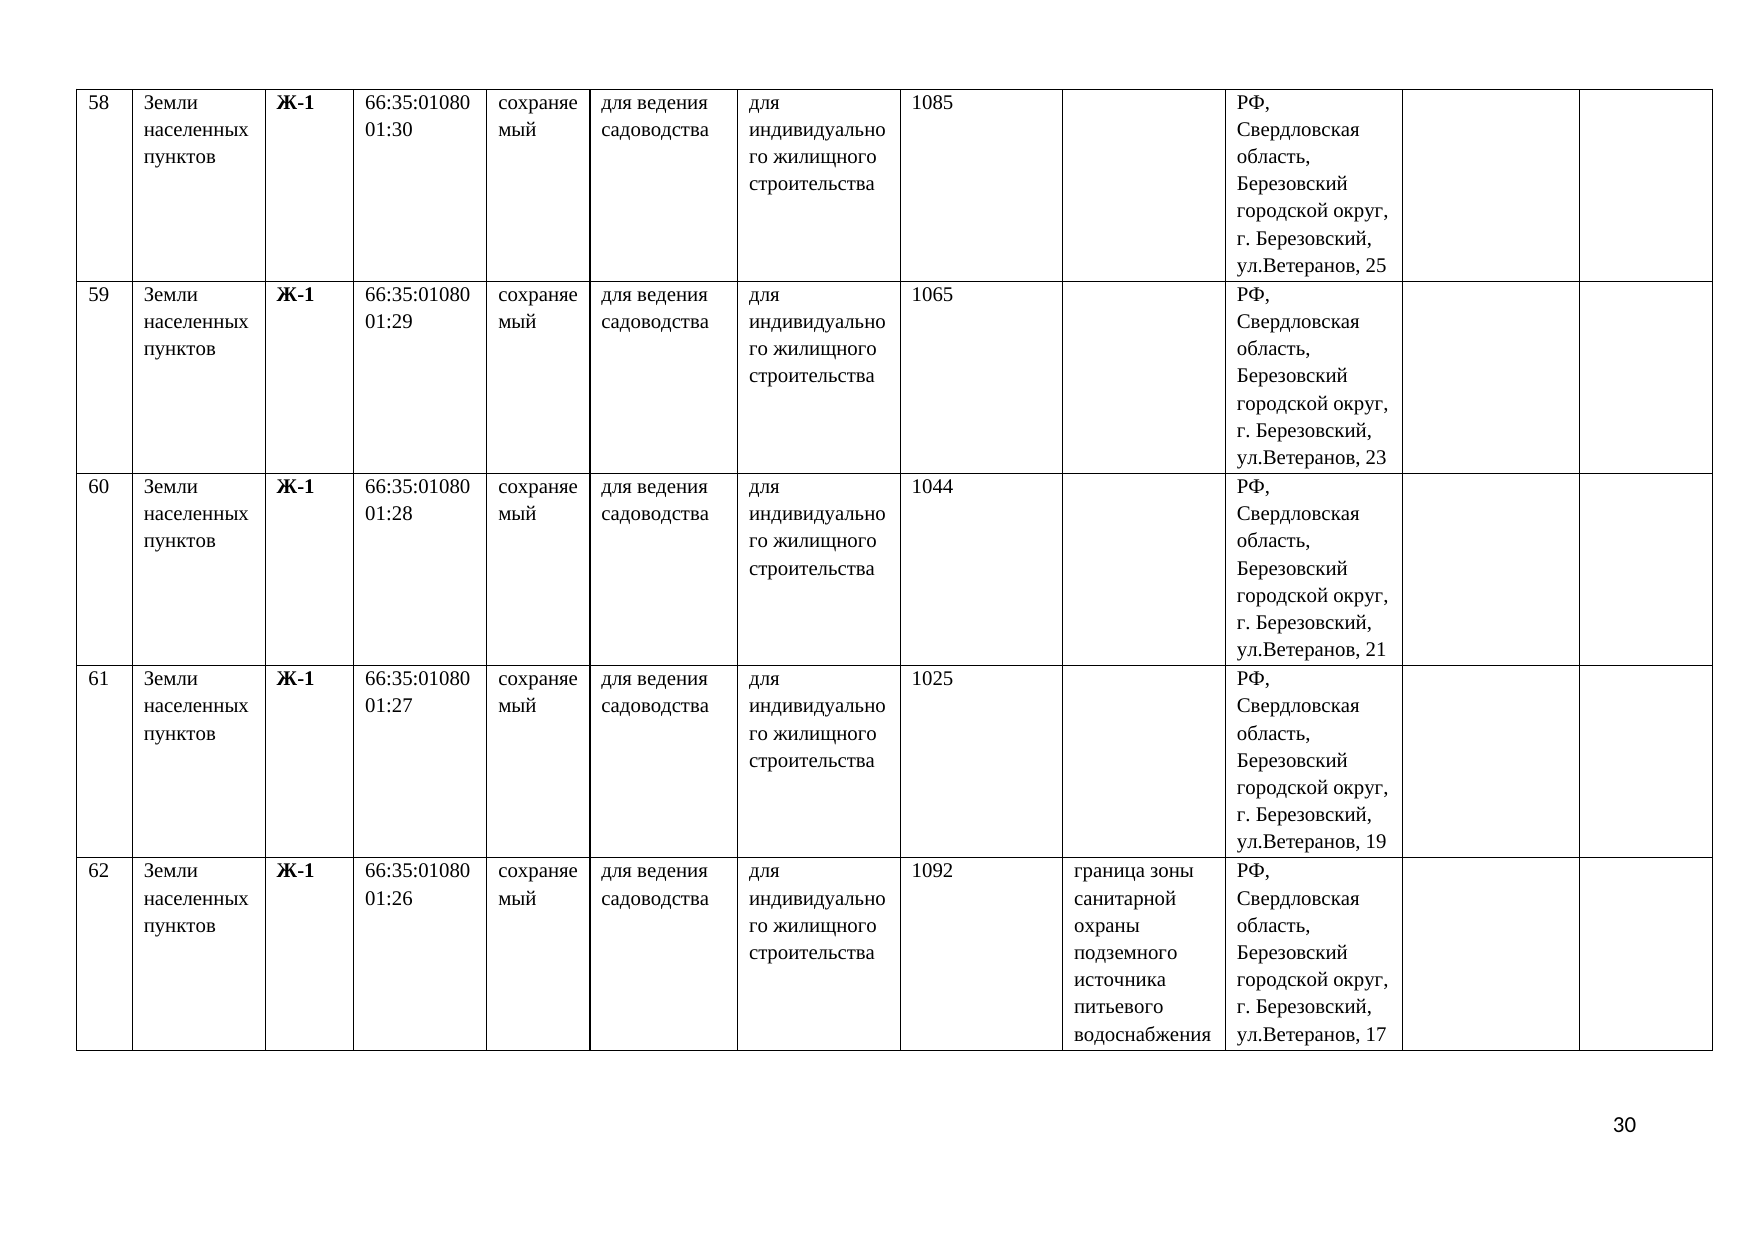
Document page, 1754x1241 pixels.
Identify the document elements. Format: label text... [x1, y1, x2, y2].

table_cell сохраняемый [487, 666, 589, 857]
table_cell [738, 858, 900, 1049]
table_cell сохраняемый [487, 90, 589, 281]
table_cell для ведения садоводства [591, 282, 737, 473]
table_cell [1063, 282, 1225, 473]
table_cell [1580, 666, 1712, 857]
table_cell Ж-1 [266, 282, 353, 473]
table_cell РФ, Свердловская область, Березовский городской округ, г. Березовский, ул.Ветеранов, 21 [1226, 474, 1402, 665]
table_cell [1063, 474, 1225, 665]
table_cell РФ, Свердловская область, Березовский городской округ, г. Березовский, ул.Ветеранов, 19 [1226, 666, 1402, 857]
table_cell 66:35:0108001:30 [354, 90, 486, 281]
table_cell для ведения садоводства [591, 666, 737, 857]
table_cell 66:35:0108001:26 [354, 858, 486, 1049]
table_cell РФ, Свердловская область, Березовский городской округ, г. Березовский, ул.Ветеранов, 25 [1226, 90, 1402, 281]
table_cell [591, 858, 737, 1049]
table_cell РФ, Свердловская область, Березовский городской округ, г. Березовский, ул.Ветеранов, 23 [1226, 282, 1402, 473]
table_cell 1085 [901, 90, 1062, 281]
table_cell [1403, 474, 1579, 665]
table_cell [1226, 858, 1402, 1049]
table_cell 1065 [901, 282, 1062, 473]
table_cell Ж-1 [266, 858, 353, 1049]
table_cell [1580, 90, 1712, 281]
table_cell [1403, 858, 1579, 1049]
table_cell Земли населенных пунктов [133, 282, 265, 473]
table_cell сохраняемый [487, 858, 589, 1049]
table_cell 61 [77, 666, 132, 857]
table_cell [1580, 282, 1712, 473]
table_cell Ж-1 [266, 666, 353, 857]
table_cell Земли населенных пунктов [133, 474, 265, 665]
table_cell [133, 858, 265, 1049]
table_cell [1580, 474, 1712, 665]
table_cell Земли населенных пунктов [133, 666, 265, 857]
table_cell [1063, 858, 1225, 1049]
table_cell [1403, 666, 1579, 857]
table_cell для индивидуального жилищного строительства [738, 666, 900, 857]
table_cell 66:35:0108001:27 [354, 666, 486, 857]
table_cell для индивидуального жилищного строительства [738, 474, 900, 665]
table_cell [1403, 90, 1579, 281]
table_cell 62 [77, 858, 132, 1049]
table_cell 1044 [901, 474, 1062, 665]
table_cell для ведения садоводства [591, 90, 737, 281]
table_cell 1025 [901, 666, 1062, 857]
table_cell 66:35:0108001:29 [354, 282, 486, 473]
table_cell 58 [77, 90, 132, 281]
table_cell 66:35:0108001:28 [354, 474, 486, 665]
table_cell для ведения садоводства [591, 474, 737, 665]
table_cell для индивидуального жилищного строительства [738, 282, 900, 473]
table_cell 59 [77, 282, 132, 473]
table_cell [1403, 282, 1579, 473]
table_cell [1580, 858, 1712, 1049]
table_cell Ж-1 [266, 90, 353, 281]
table_cell 60 [77, 474, 132, 665]
table_cell [1063, 90, 1225, 281]
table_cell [738, 90, 900, 281]
table_cell Ж-1 [266, 474, 353, 665]
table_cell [133, 90, 265, 281]
table_cell сохраняемый [487, 474, 589, 665]
table_cell [1063, 666, 1225, 857]
table_cell 1092 [901, 858, 1062, 1049]
table_cell сохраняемый [487, 282, 589, 473]
